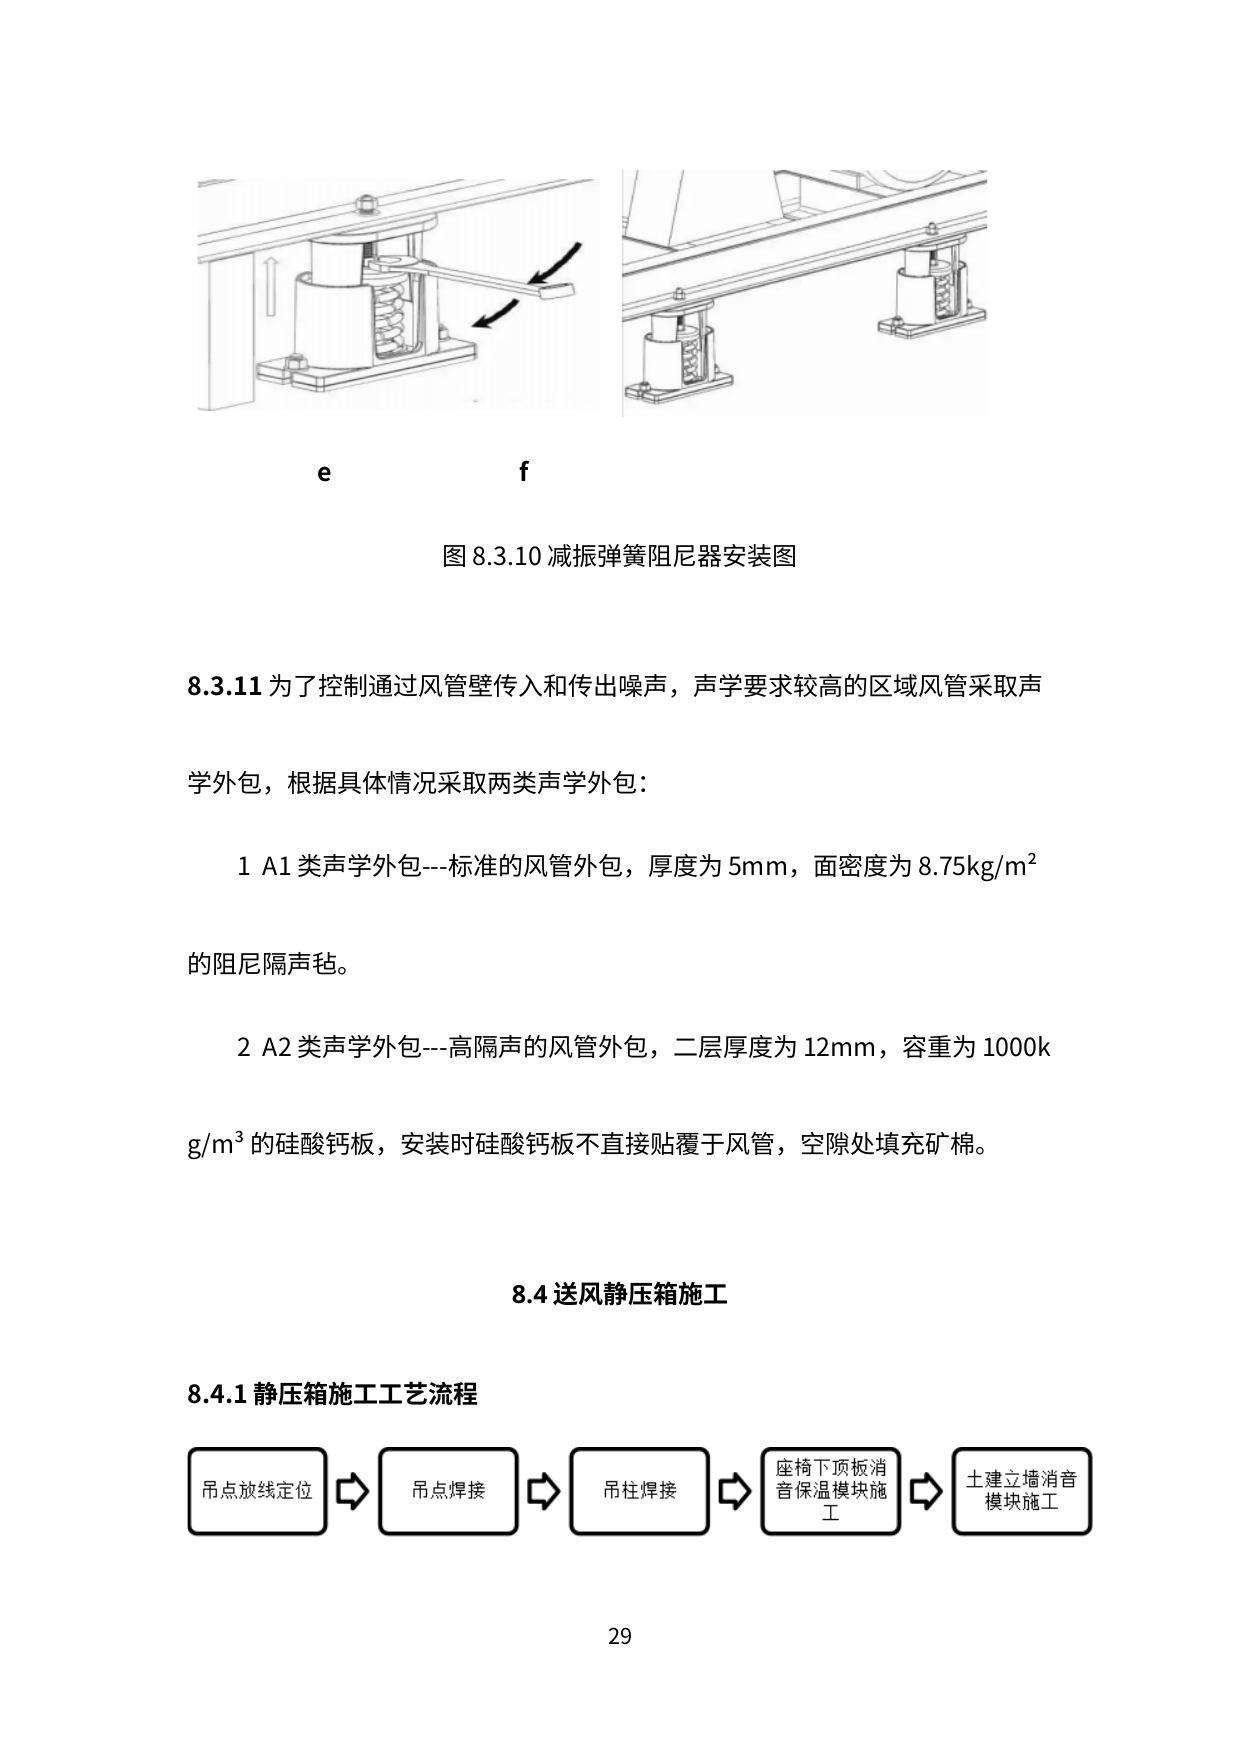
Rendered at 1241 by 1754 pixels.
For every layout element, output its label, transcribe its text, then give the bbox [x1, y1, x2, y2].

text 1 A1类声学外包---标准的风管外包，厚度为5mm，面密度为8.75kg/m²的阻尼隔声毡。 [187, 832, 1053, 995]
picture [187, 162, 997, 417]
text 8.3.11 为了控制通过风管壁传入和传出噪声，声学要求较高的区域风管采取声学外包，根据具体情况采取两类声学外包： [187, 652, 1053, 814]
text 2 A2类声学外包---高隔声的风管外包，二层厚度为12mm，容重为1000kg/m³的硅酸钙板，安装时硅酸钙板不直接贴覆于风管，空隙处填充矿棉。 [187, 1013, 1053, 1175]
text 8.4.1 静压箱施工工艺流程 [187, 1360, 1053, 1425]
text e f [187, 438, 1053, 503]
text 图8.3.10 减振弹簧阻尼器安装图 [187, 522, 1053, 587]
picture [187, 1447, 1093, 1538]
text 8.4 送风静压箱施工 [211, 1260, 1030, 1325]
